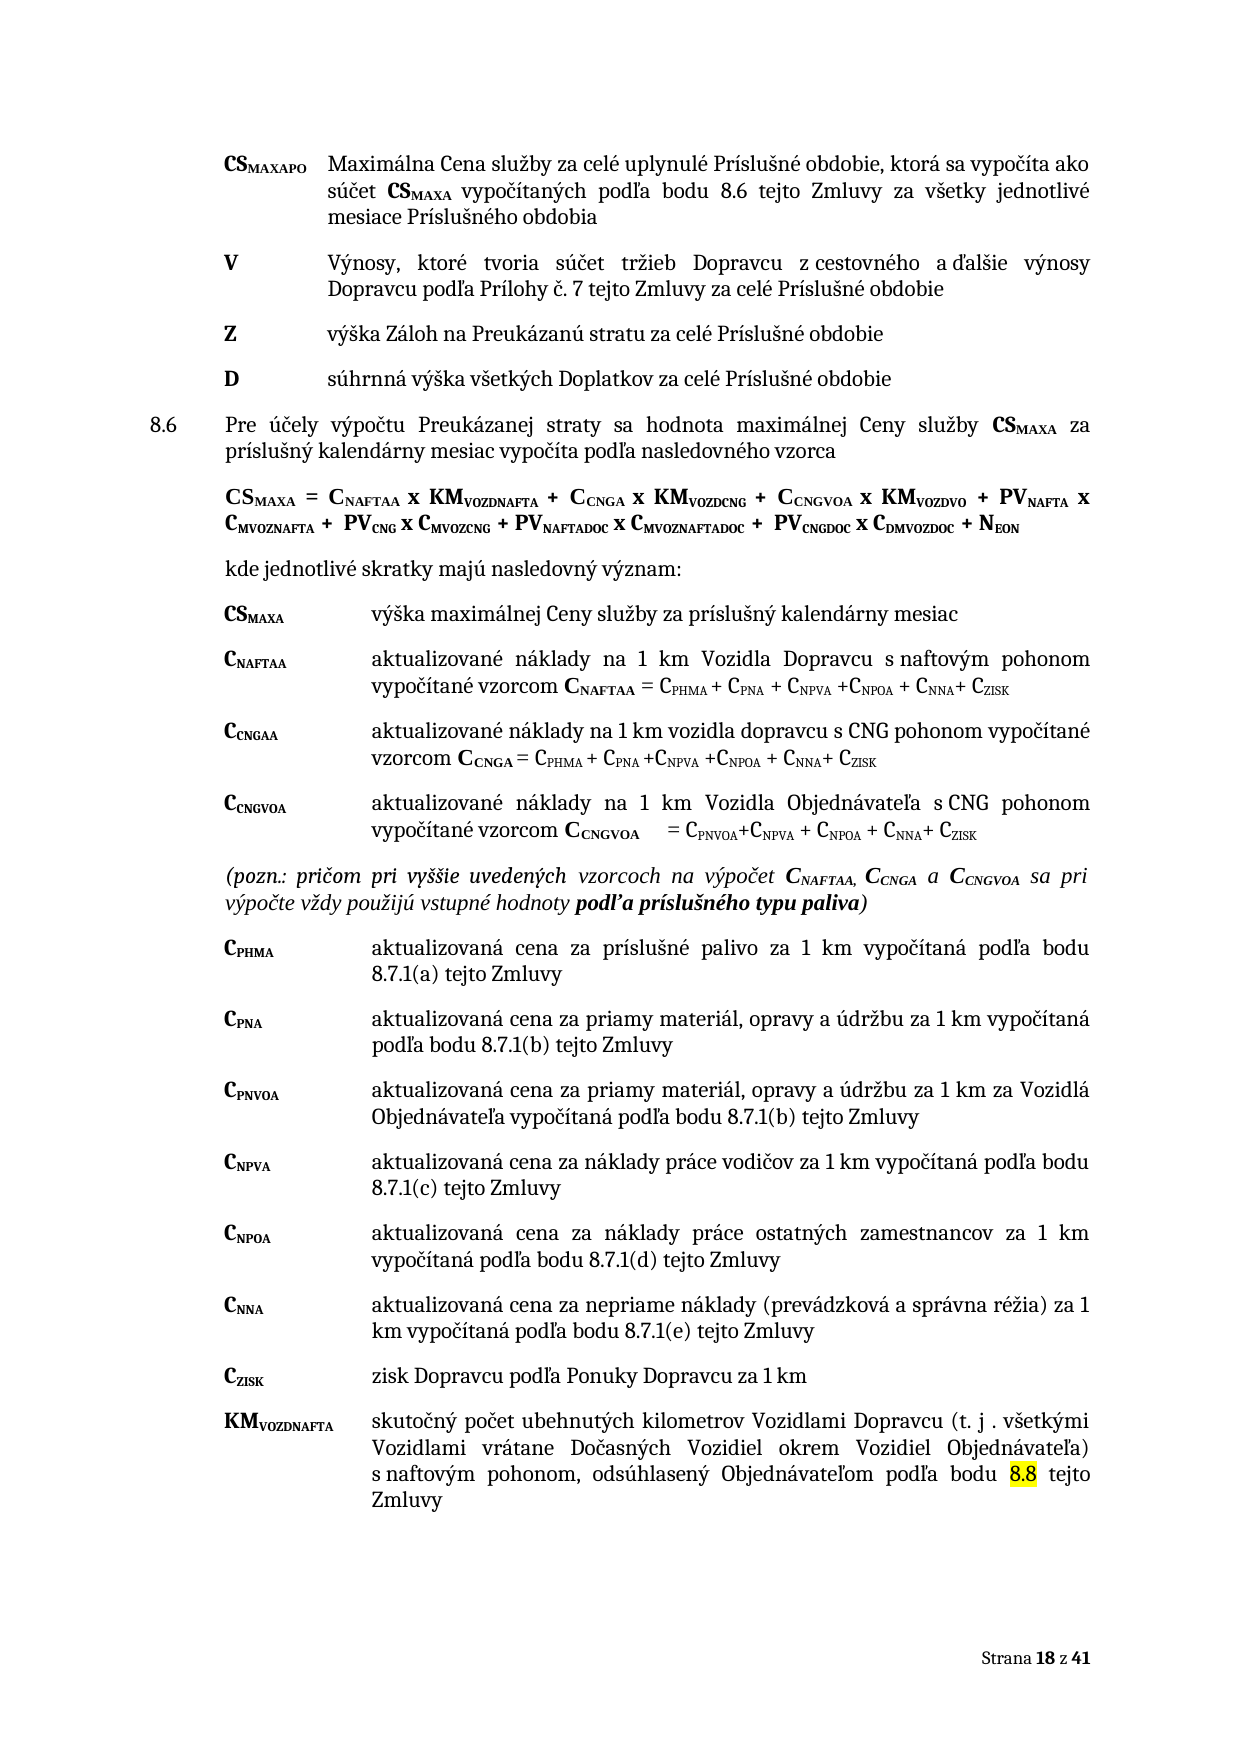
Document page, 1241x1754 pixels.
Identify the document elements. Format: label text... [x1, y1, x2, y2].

text CSMAXA = CNAFTAA x KMVOZDNAFTA + CCNGA x KMVOZDCNG + CCNGVOA x KMVOZDVO + PVNAFTA x CMVOZNAFTA + PVCNG x CMVOZCNG + PVNAFTADOC x CMVOZNAFTADOC + PVCNGDOC x CDMVOZDOC + NEON [225, 483, 1090, 537]
text CNNA aktualizovaná cena za nepriame náklady (prevádzková a správna réžia) za 1 km vypočítaná podľa bodu 8.7(e) tejto Zmluvy [224, 1292, 1090, 1344]
text CCNGAA aktualizované náklady na 1 km vozidla dopravcu s CNG pohonom vypočítané vzorcom CCNGA = CPHMA + CPNA +CNPVA +CNPOA + CNNA+ CZISK [224, 718, 1090, 771]
text D súhrnná výška všetkých Doplatkov za celé Príslušné obdobie [224, 366, 1090, 392]
text KMVOZDNAFTA skutočný počet ubehnutých kilometrov Vozidlami Dopravcu (t. j . všetkými Vozidlami vrátane Dočasných Vozidiel okrem Vozidiel Objednávateľa) s naftovým pohonom, odsúhlasený Objednávateľom podľa bodu 8.8 tejto Zmluvy [224, 1408, 1090, 1513]
text CZISK zisk Dopravcu podľa Ponuky Dopravcu za 1 km [224, 1363, 1090, 1389]
text CNAFTAA aktualizované náklady na 1 km Vozidla Dopravcu s naftovým pohonom vypočítané vzorcom CNAFTAA = CPHMA + CPNA + CNPVA +CNPOA + CNNA+ CZISK [224, 646, 1090, 699]
text CSMAXAPO Maximálna Cena služby za celé uplynulé Príslušné obdobie, ktorá sa vypočíta ako súčet CSMAXA vypočítaných podľa bodu 8.6 tejto Zmluvy za všetky jednotlivé mesiace Príslušného obdobia [224, 150, 1090, 231]
text CPNVOA aktualizovaná cena za priamy materiál, opravy a údržbu za 1 km za Vozidlá Objednávateľa vypočítaná podľa bodu 8.7(b) tejto Zmluvy [224, 1077, 1090, 1130]
text CPHMA aktualizovaná cena za príslušné palivo za 1 km vypočítaná podľa bodu 8.7(a) tejto Zmluvy [224, 934, 1090, 987]
text V Výnosy, ktoré tvoria súčet tržieb Dopravcu z cestovného a ďalšie výnosy Dopravcu podľa Prílohy č. 7 tejto Zmluvy za celé Príslušné obdobie [224, 249, 1090, 302]
text Z výška Záloh na Preukázanú stratu za celé Príslušné obdobie [224, 321, 1090, 347]
text CCNGVOA aktualizované náklady na 1 km Vozidla Objednávateľa s CNG pohonom vypočítané vzorcom CCNGVOA = CPNVOA+CNPVA + CNPOA + CNNA+ CZISK [224, 790, 1090, 843]
text CNPOA aktualizovaná cena za náklady práce ostatných zamestnancov za 1 km vypočítaná podľa bodu 8.7(d) tejto Zmluvy [224, 1220, 1090, 1273]
text (pozn.: pričom pri vyššie uvedených vzorcoch na výpočet CNAFTAA, CCNGA a CCNGVOA sa pri výpočte vždy použijú vstupné hodnoty podľa príslušného typu paliva) [225, 862, 1090, 916]
text CSMAXA výška maximálnej Ceny služby za príslušný kalendárny mesiac [224, 600, 1090, 627]
subtitle kde jednotlivé skratky majú nasledovný význam: [225, 555, 1090, 582]
text CPNA aktualizovaná cena za priamy materiál, opravy a údržbu za 1 km vypočítaná podľa bodu 8.7(b) tejto Zmluvy [224, 1006, 1090, 1058]
text CNPVA aktualizovaná cena za náklady práce vodičov za 1 km vypočítaná podľa bodu 8.7(c) tejto Zmluvy [224, 1149, 1090, 1201]
subtitle Pre účely výpočtu Preukázanej straty sa hodnota maximálnej Ceny služby CSMAXA za príslušný kalendárny mesiac vypočíta podľa nasledovného vzorca [150, 411, 1090, 464]
